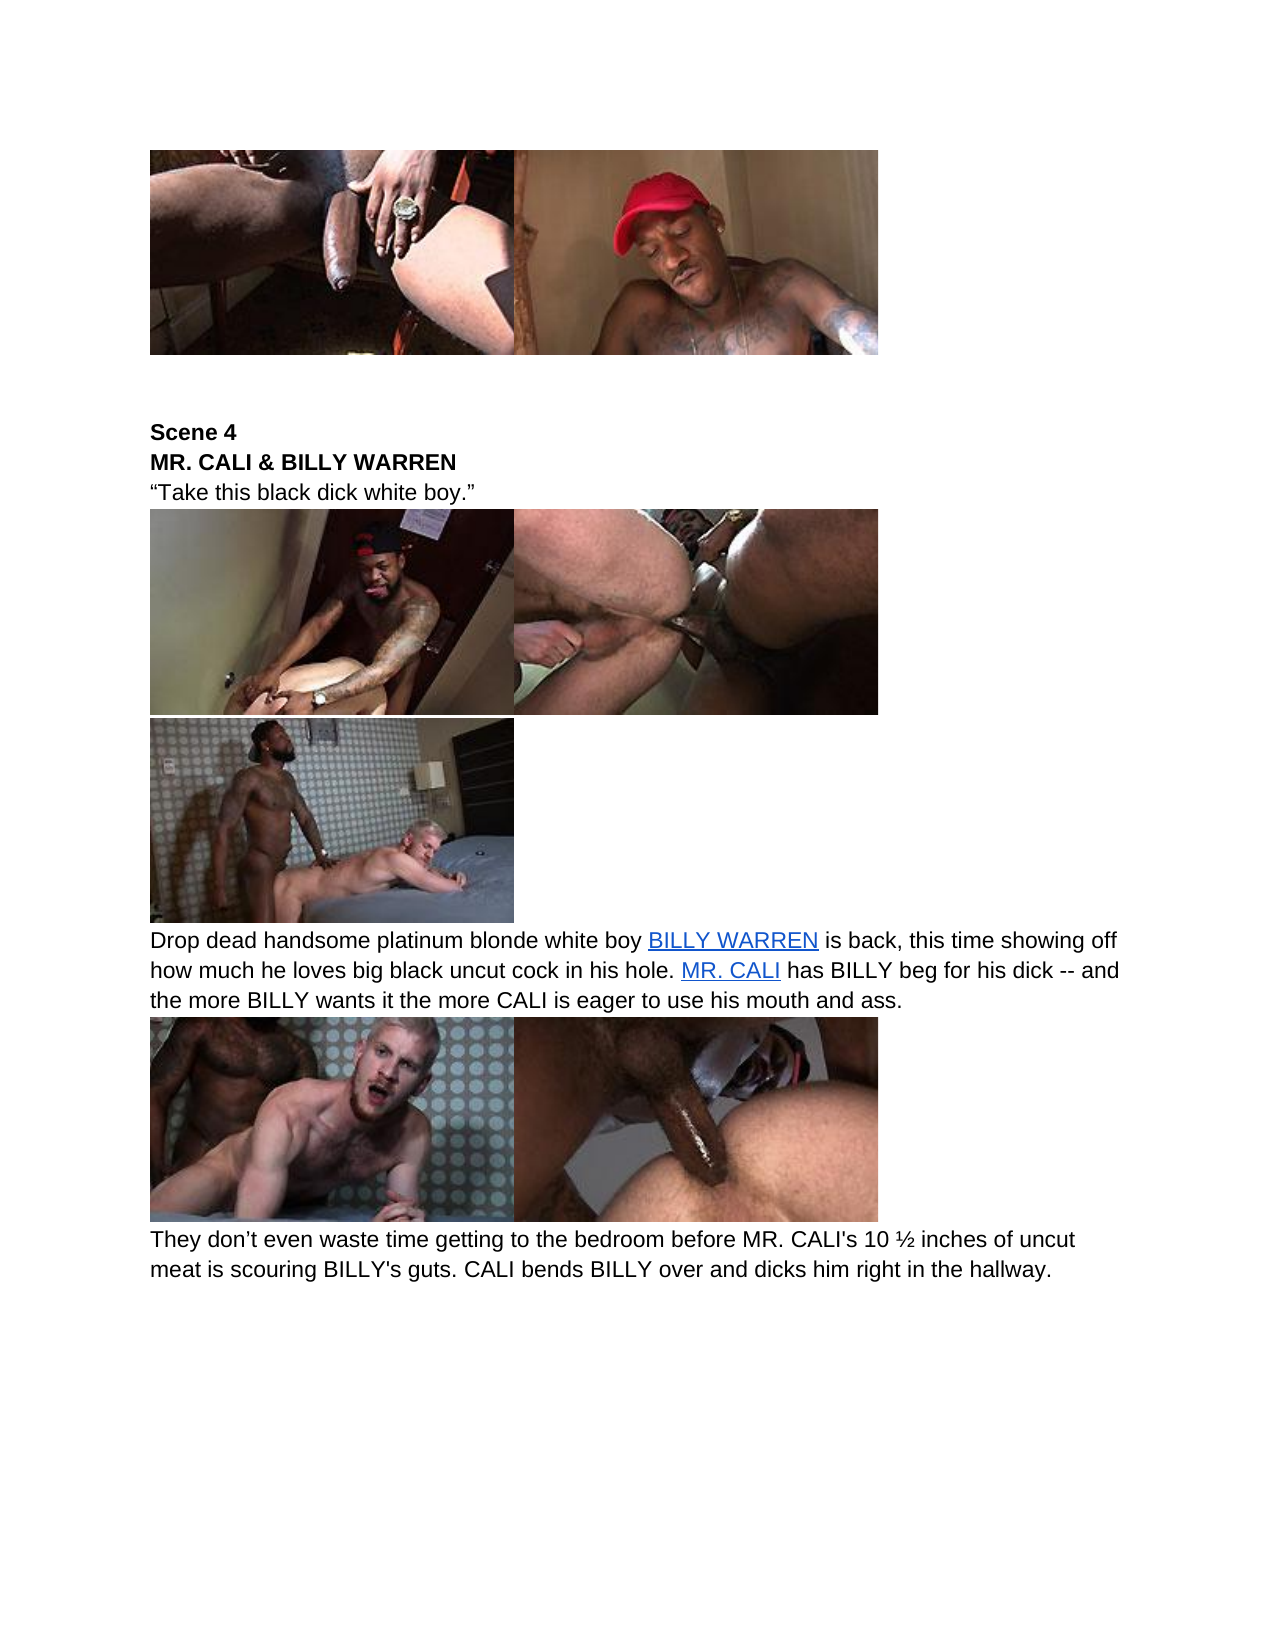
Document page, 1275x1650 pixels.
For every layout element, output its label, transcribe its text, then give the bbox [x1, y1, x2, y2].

text “Take this black dick white boy.” [150, 479, 1125, 506]
text Scene 4 [150, 419, 1125, 445]
text MR. CALI & BILLY WARREN [150, 449, 1125, 476]
text Drop dead handsome platinum blonde white boy BILLY WARREN is back, this time showing off how much he loves big black uncut cock in his hole. MR. CALI has BILLY beg for his dick -- and the more BILLY wants it the more CALI is eager to use his mouth and ass. [150, 927, 1125, 1013]
picture [150, 1017, 879, 1222]
picture [150, 718, 514, 923]
picture [150, 509, 879, 715]
picture [150, 150, 879, 355]
text They don’t even waste time getting to the bedroom before MR. CALI's 10 ½ inches of uncut meat is scouring BILLY's guts. CALI bends BILLY over and dicks him right in the hallway. [150, 1226, 1125, 1282]
